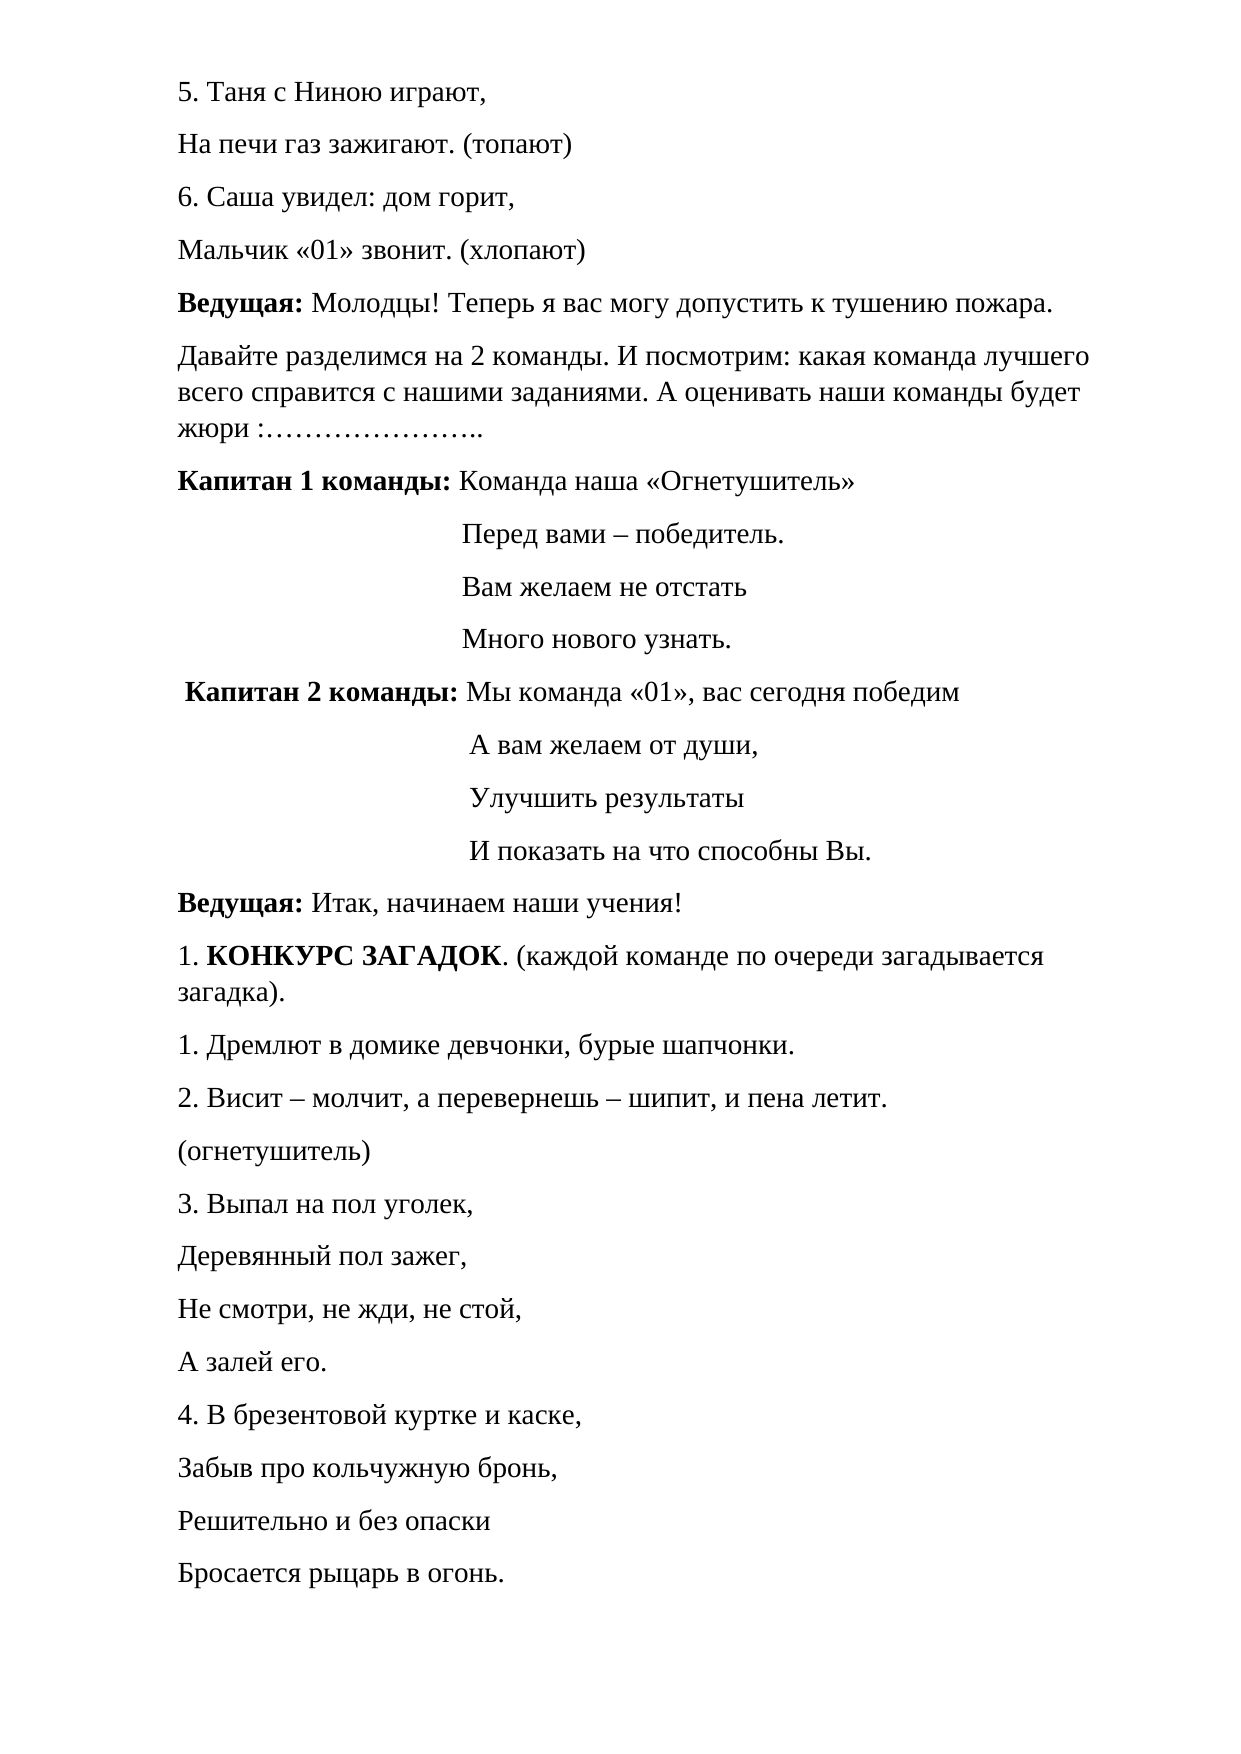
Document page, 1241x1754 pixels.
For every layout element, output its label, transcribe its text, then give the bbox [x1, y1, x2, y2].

text Бросается рыцарь в огонь. [177, 1555, 1152, 1589]
text Капитан 2 команды: Мы команда «01», вас сегодня победим [177, 674, 1152, 708]
text И показать на что способны Вы. [177, 833, 1152, 866]
text (огнетушитель) [177, 1133, 1152, 1166]
text 2. Висит – молчит, а перевернешь – шипит, и пена летит. [177, 1080, 1152, 1114]
text Мальчик «01» звонит. (хлопают) [177, 232, 1152, 266]
text Не смотри, не жди, не стой, [177, 1291, 1152, 1325]
text 1. Дремлют в домике девчонки, бурые шапчонки. [177, 1027, 1152, 1061]
text Много нового узнать. [177, 621, 1152, 655]
text На печи газ зажигают. (топают) [177, 127, 1152, 160]
text Деревянный пол зажег, [177, 1238, 1152, 1272]
text 5. Таня с Ниною играют, [177, 74, 1152, 107]
text 4. В брезентовой куртке и каске, [177, 1397, 1152, 1431]
text Улучшить результаты [177, 780, 1152, 813]
text А вам желаем от души, [177, 727, 1152, 761]
text Вам желаем не отстать [177, 569, 1152, 602]
text А залей его. [177, 1344, 1152, 1378]
text Ведущая: Молодцы! Теперь я вас могу допустить к тушению пожара. [177, 285, 1152, 319]
text 1. КОНКУРС ЗАГАДОК. (каждой команде по очереди загадывается загадка). [177, 938, 1152, 1008]
text 3. Выпал на пол уголек, [177, 1186, 1152, 1219]
text Ведущая: Итак, начинаем наши учения! [177, 886, 1152, 919]
text Решительно и без опаски [177, 1503, 1152, 1536]
text 6. Саша увидел: дом горит, [177, 179, 1152, 213]
text Давайте разделимся на 2 команды. И посмотрим: какая команда лучшего всего справится с нашими заданиями. А оценивать наши команды будет жюри :………………….. [177, 338, 1152, 444]
text Капитан 1 команды: Команда наша «Огнетушитель» [177, 463, 1152, 497]
text Забыв про кольчужную бронь, [177, 1450, 1152, 1483]
text Перед вами – победитель. [177, 516, 1152, 549]
